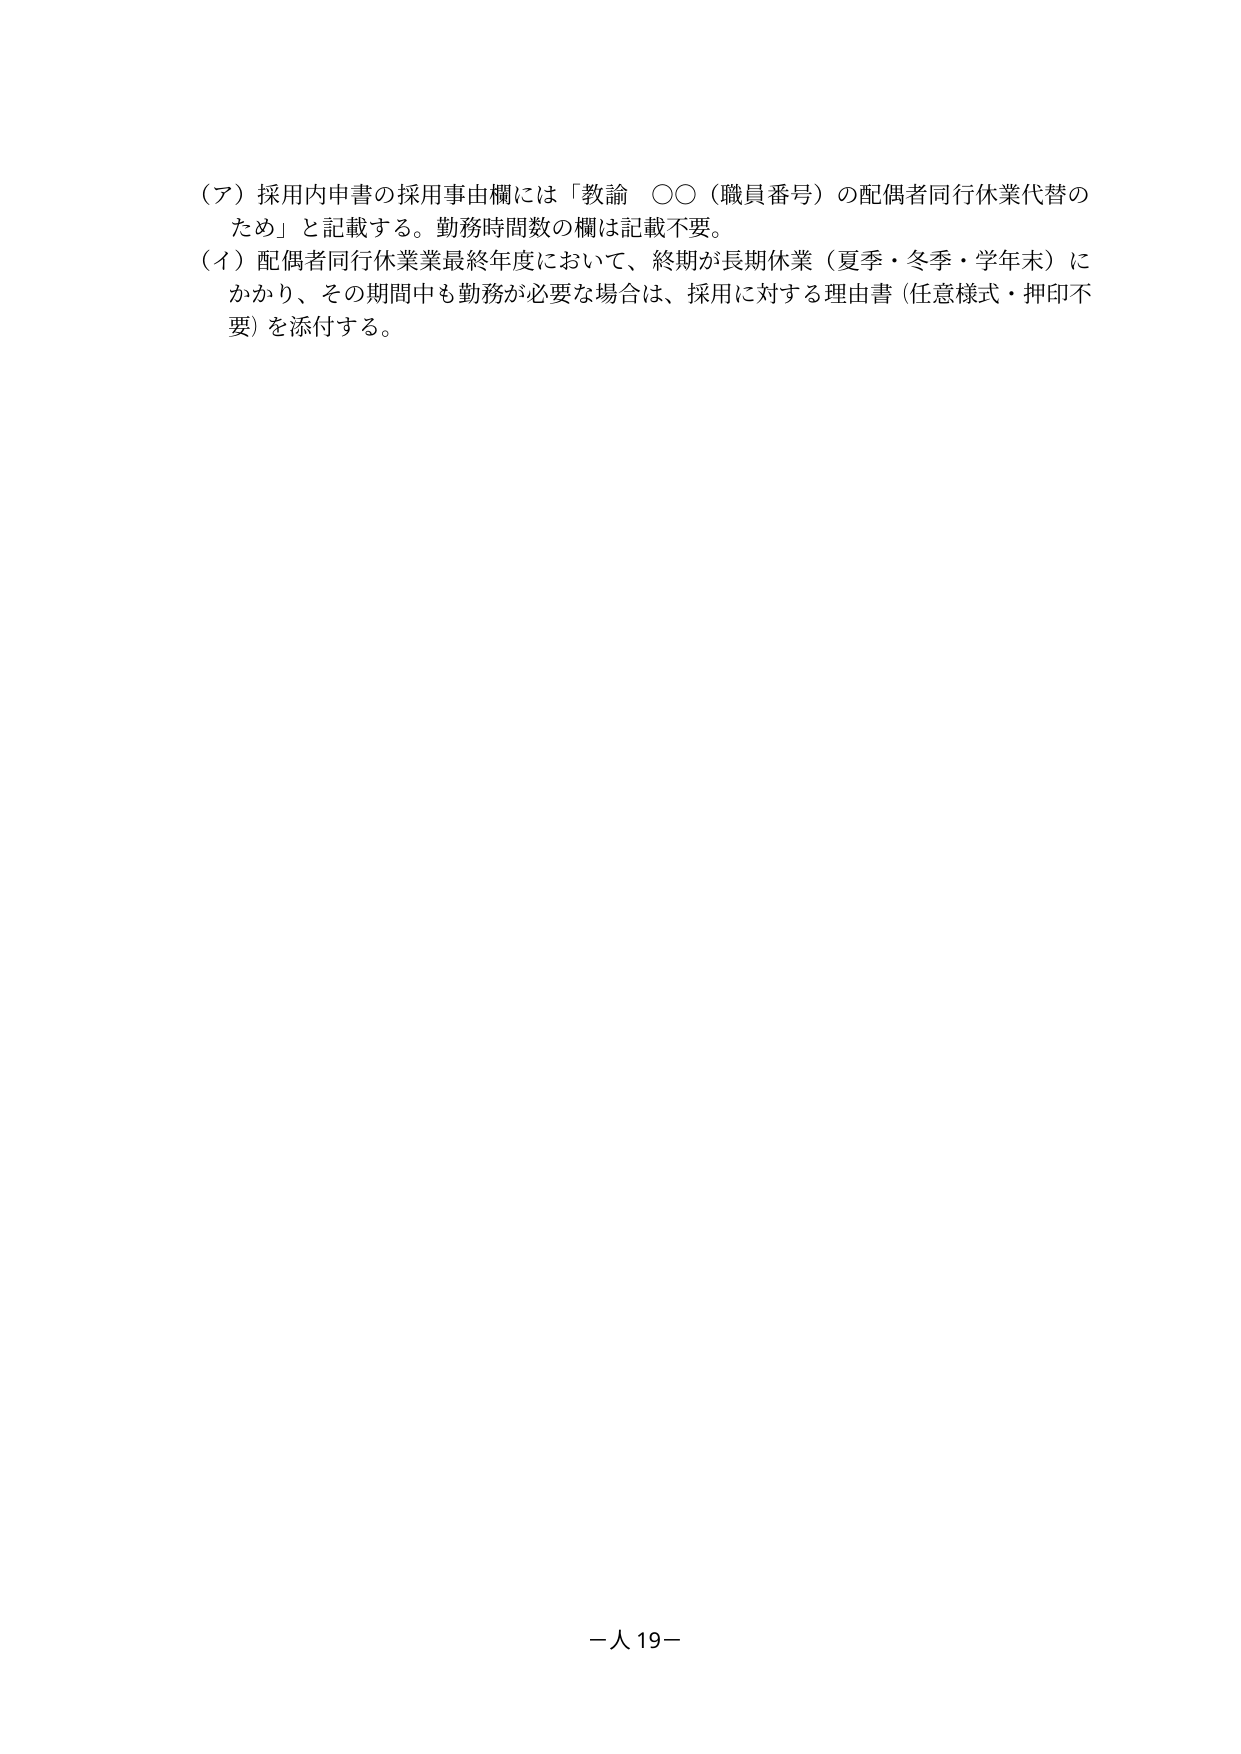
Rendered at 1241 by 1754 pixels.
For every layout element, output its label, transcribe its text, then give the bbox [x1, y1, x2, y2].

text （イ）配偶者同行休業業最終年度において、終期が長期休業（夏季・冬季・学年末）にかかり、その期間中も勤務が必要な場合は、採用に対する理由書（任意様式・押印不要）を添付する。 [188, 243, 1092, 342]
text （ア）採用内申書の採用事由欄には「教諭 ○○（職員番号）の配偶者同行休業代替のため」と記載する。勤務時間数の欄は記載不要。 [188, 177, 1092, 243]
